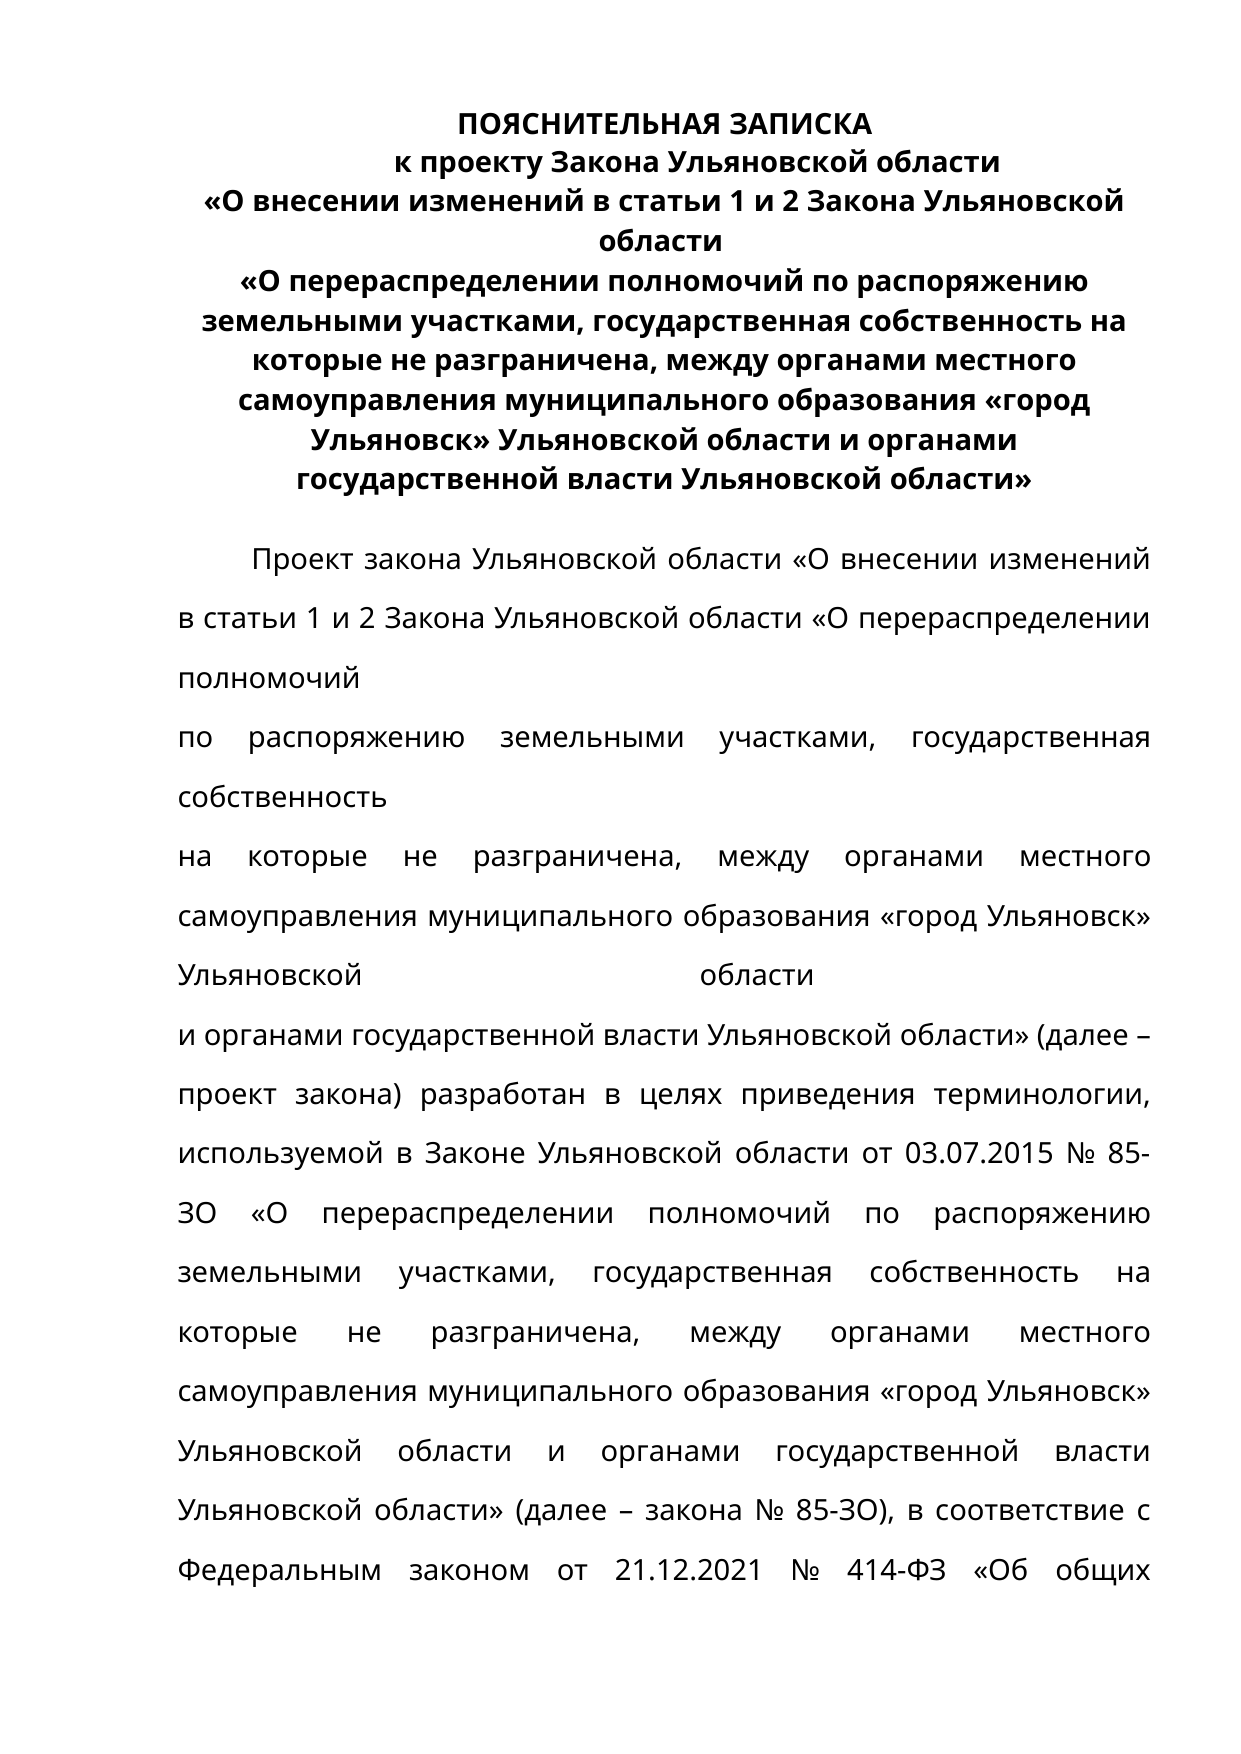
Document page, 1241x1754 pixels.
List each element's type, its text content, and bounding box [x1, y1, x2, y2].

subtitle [177, 538, 1152, 1589]
text ПОЯСНИТЕЛЬНАЯ ЗАПИСКА [177, 107, 1152, 141]
text к проекту Закона Ульяновской области «О внесении изменений в статьи 1 и 2 Закона Ульяновской области «О перераспределении полномочий по распоряжению земельными участками, государственная собственность на которые не разграничена, между органами местного самоуправления муниципального образования «город Ульяновск» Ульяновской области и органами государственной власти Ульяновской области» [177, 141, 1152, 498]
